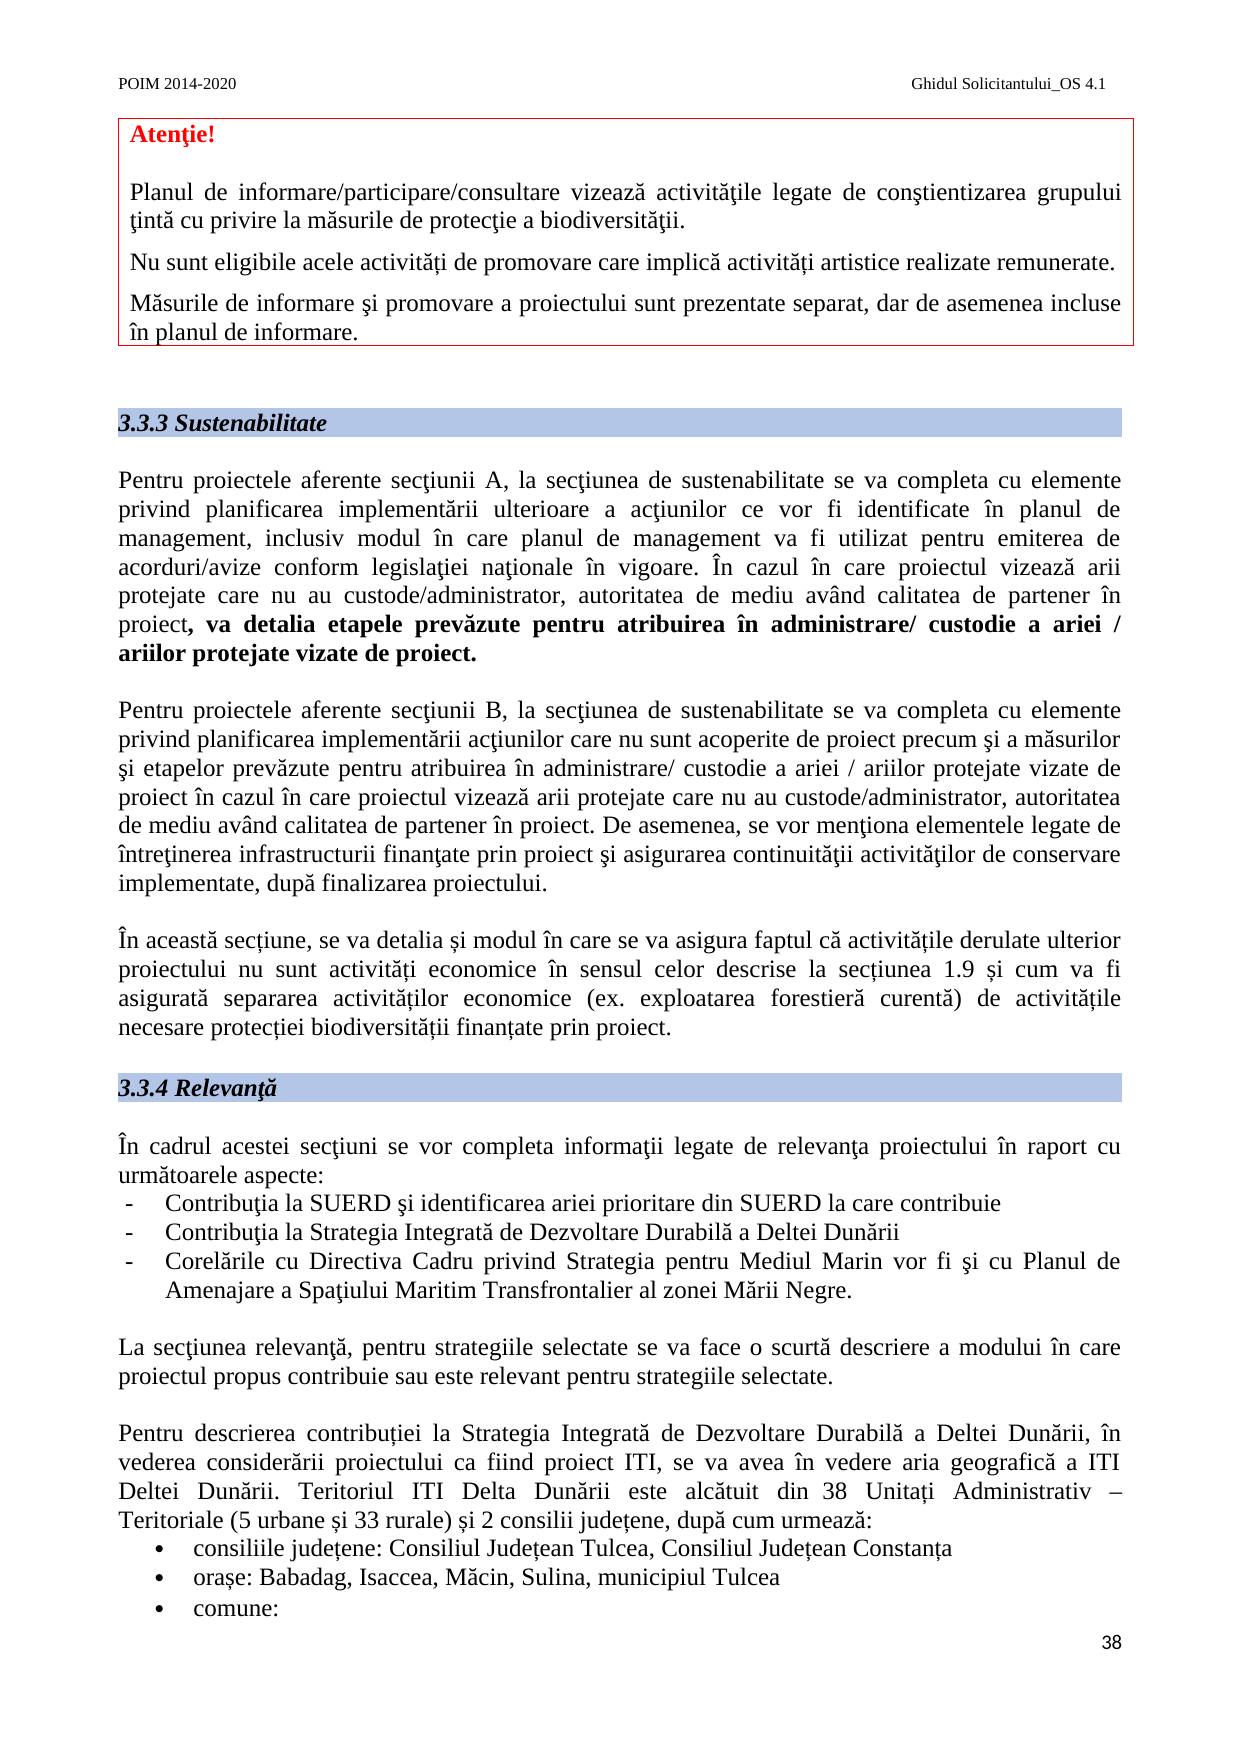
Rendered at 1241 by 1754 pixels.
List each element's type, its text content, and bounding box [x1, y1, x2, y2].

list comune: [156, 1591, 1122, 1622]
text Pentru proiectele aferente secţiunii A, la secţiunea de sustenabilitate se va completa cu elemente privind planificarea implementării ulterioare a acţiunilor ce vor fi identificate în planul de management, inclusiv modul în care planul de management va fi utilizat pentru emiterea de acorduri/avize conform legislaţiei naţionale în vigoare. În cazul în care proiectul vizează arii protejate care nu au custode/administrator, autoritatea de mediu având calitatea de partener în proiect, va detalia etapele prevăzute pentru atribuirea în administrare/ custodie a ariei / ariilor protejate vizate de proiect. [118, 466, 1122, 667]
text Pentru descrierea contribuției la Strategia Integrată de Dezvoltare Durabilă a Deltei Dunării, în vederea considerării proiectului ca fiind proiect ITI, se va avea în vedere aria geografică a ITI Deltei Dunării. Teritoriul ITI Delta Dunării este alcătuit din 38 Unitați Administrativ – Teritoriale (5 urbane și 33 rurale) și 2 consilii județene, după cum urmează: [118, 1418, 1122, 1533]
text La secţiunea relevanţă, pentru strategiile selectate se va face o scurtă descriere a modului în care proiectul propus contribuie sau este relevant pentru strategiile selectate. [118, 1332, 1122, 1390]
text În această secțiune, se va detalia și modul în care se va asigura faptul că activitățile derulate ulterior proiectului nu sunt activități economice în sensul celor descrise la secțiunea 1.9 și cum va fi asigurată separarea activităților economice (ex. exploatarea forestieră curentă) de activitățile necesare protecției biodiversității finanțate prin proiect. [118, 926, 1122, 1041]
list Contribuţia la Strategia Integrată de Dezvoltare Durabilă a Deltei Dunării [125, 1217, 1122, 1246]
text În cadrul acestei secţiuni se vor completa informaţii legate de relevanţa proiectului în raport cu următoarele aspecte: [118, 1131, 1122, 1188]
list orașe: Babadag, Isaccea, Măcin, Sulina, municipiul Tulcea [156, 1562, 1122, 1591]
text Pentru proiectele aferente secţiunii B, la secţiunea de sustenabilitate se va completa cu elemente privind planificarea implementării acţiunilor care nu sunt acoperite de proiect precum şi a măsurilor şi etapelor prevăzute pentru atribuirea în administrare/ custodie a ariei / ariilor protejate vizate de proiect în cazul în care proiectul vizează arii protejate care nu au custode/administrator, autoritatea de mediu având calitatea de partener în proiect. De asemenea, se vor menţiona elementele legate de întreţinerea infrastructurii finanţate prin proiect şi asigurarea continuităţii activităţilor de conservare implementate, după finalizarea proiectului. [118, 696, 1122, 897]
list Corelările cu Directiva Cadru privind Strategia pentru Mediul Marin vor fi şi cu Planul de Amenajare a Spaţiului Maritim Transfrontalier al zonei Mării Negre. [125, 1246, 1122, 1303]
subtitle 3.3.3 Sustenabilitate [118, 408, 1122, 437]
list consiliile județene: Consiliul Județean Tulcea, Consiliul Județean Constanța [156, 1533, 1122, 1562]
list Contribuţia la SUERD şi identificarea ariei prioritare din SUERD la care contribuie [125, 1188, 1122, 1217]
subtitle 3.3.4 Relevanţă [118, 1073, 1122, 1102]
table_header Atenţie! Planul de informare/participare/consultare vizează activităţile legate de conştientizarea grupului ţintă cu privire la măsurile de protecţie a biodiversităţii. Nu sunt eligibile acele activități de promovare care implică activități artistice realizate remunerate. Măsurile de informare şi promovare a proiectului sunt prezentate separat, dar de asemenea incluse în planul de informare. [119, 119, 1133, 345]
